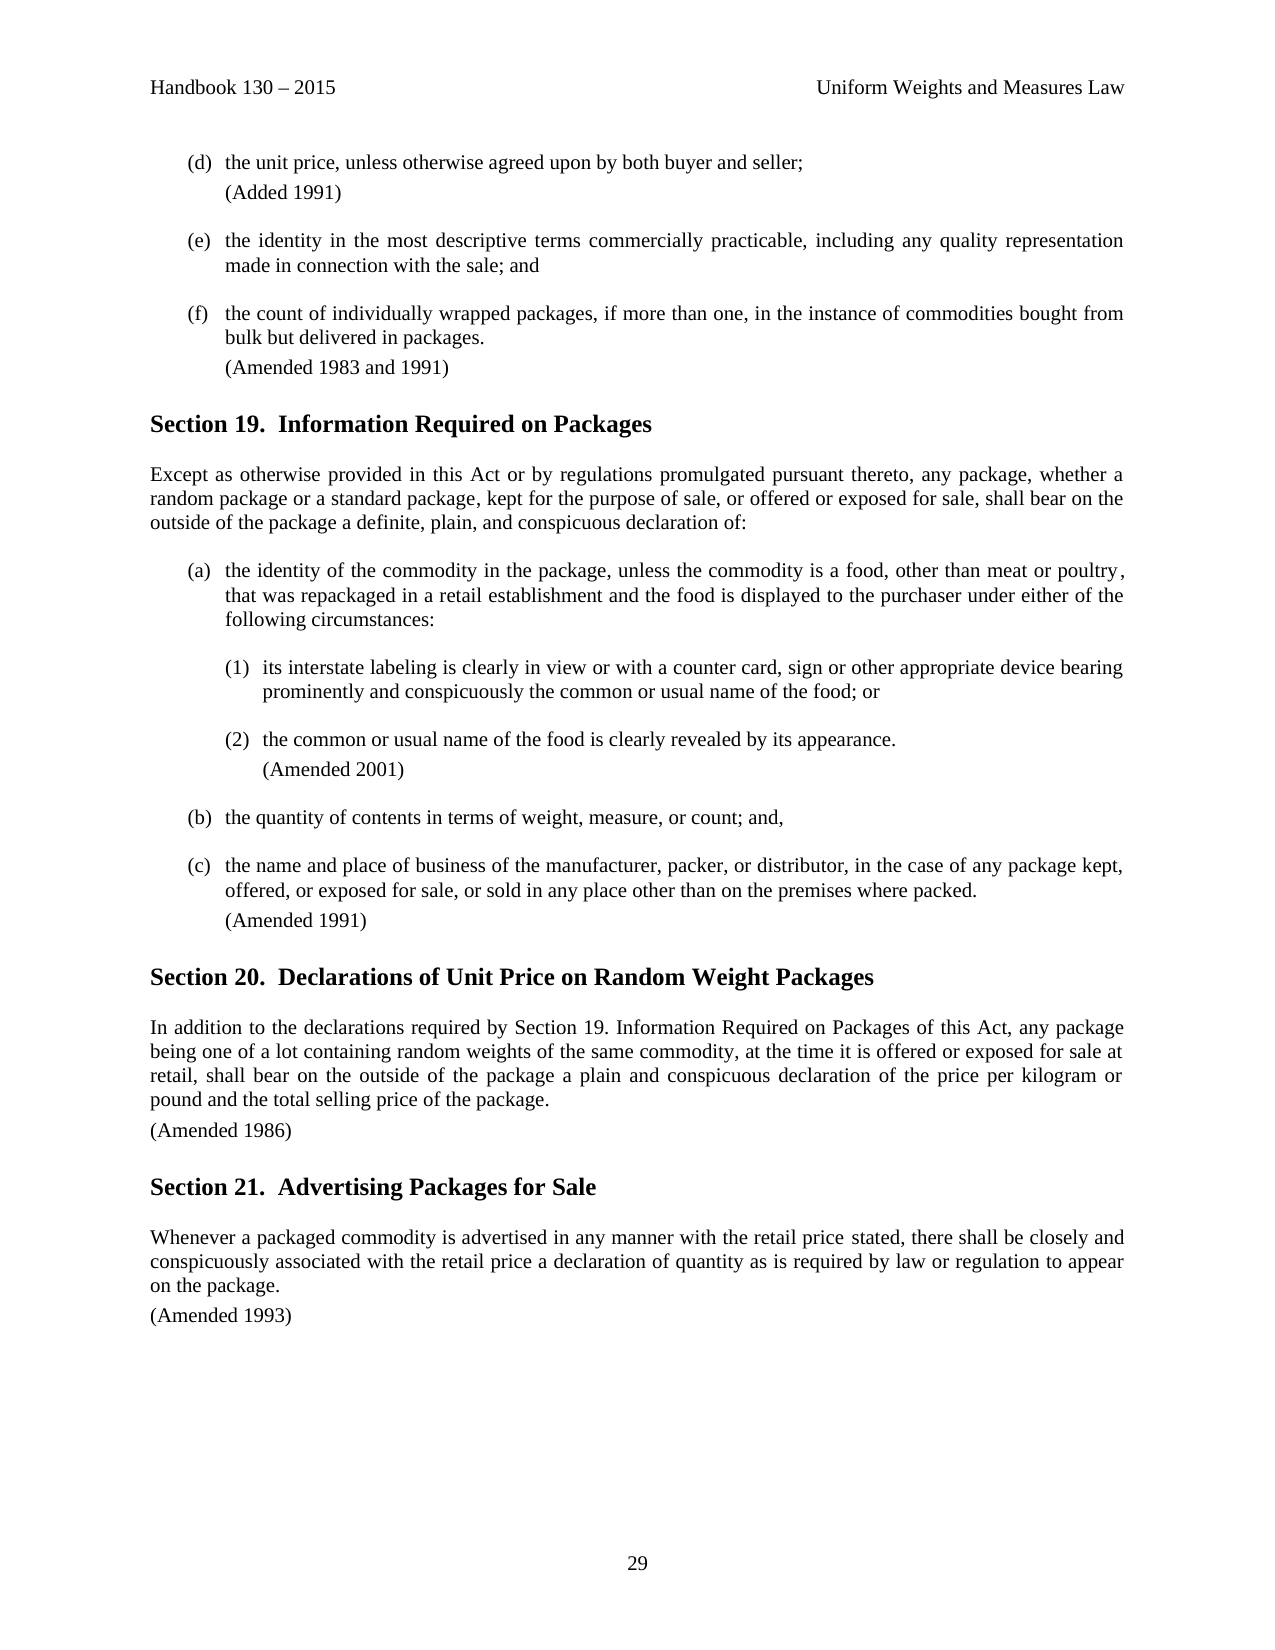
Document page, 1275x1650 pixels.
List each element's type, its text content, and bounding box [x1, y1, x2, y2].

text (Amended 1993) [150, 1303, 1125, 1327]
text Except as otherwise provided in this Act or by regulations promulgated pursuant thereto, any package, whether a random package or a standard package, kept for the purpose of sale, or offered or exposed for sale, shall bear on the outside of the package a definite, plain, and conspicuous declaration of: [150, 462, 1125, 534]
text Section 21. Advertising Packages for Sale [150, 1172, 1125, 1201]
text (Added 1991) [150, 180, 1125, 204]
text In addition to the declarations required by Section 19. Information Required on Packages of this Act, any package being one of a lot containing random weights of the same commodity, at the time it is offered or exposed for sale at retail, shall bear on the outside of the package a plain and conspicuous declaration of the price per kilogram or pound and the total selling price of the package. [150, 1015, 1125, 1111]
list the identity of the commodity in the package, unless the commodity is a food, other than meat or poultry, that was repackaged in a retail establishment and the food is displayed to the purchaser under either of the following circumstances: [187, 558, 1125, 631]
text (Amended 1983 and 1991) [150, 355, 1125, 379]
list its interstate labeling is clearly in view or with a counter card, sign or other appropriate device bearing prominently and conspicuously the common or usual name of the food; or [225, 655, 1125, 703]
text Whenever a packaged commodity is advertised in any manner with the retail price stated, there shall be closely and conspicuously associated with the retail price a declaration of quantity as is required by law or regulation to appear on the package. [150, 1225, 1125, 1297]
list the count of individually wrapped packages, if more than one, in the instance of commodities bought from bulk but delivered in packages. [187, 301, 1125, 349]
list the name and place of business of the manufacturer, packer, or distributor, in the case of any package kept, offered, or exposed for sale, or sold in any place other than on the premises where packed. [187, 853, 1125, 902]
text (Amended 1991) [150, 908, 1125, 932]
list the unit price, unless otherwise agreed upon by both buyer and seller; [187, 150, 1125, 174]
text (Amended 1986) [150, 1117, 1125, 1142]
list the identity in the most descriptive terms commercially practicable, including any quality representation made in connection with the sale; and [187, 228, 1125, 277]
text (Amended 2001) [225, 757, 1125, 781]
text Section 19. Information Required on Packages [150, 409, 1125, 438]
list the quantity of contents in terms of weight, measure, or count; and, [187, 805, 1125, 829]
text Section 20. Declarations of Unit Price on Random Weight Packages [150, 962, 1125, 991]
list the common or usual name of the food is clearly revealed by its appearance. [225, 727, 1125, 751]
